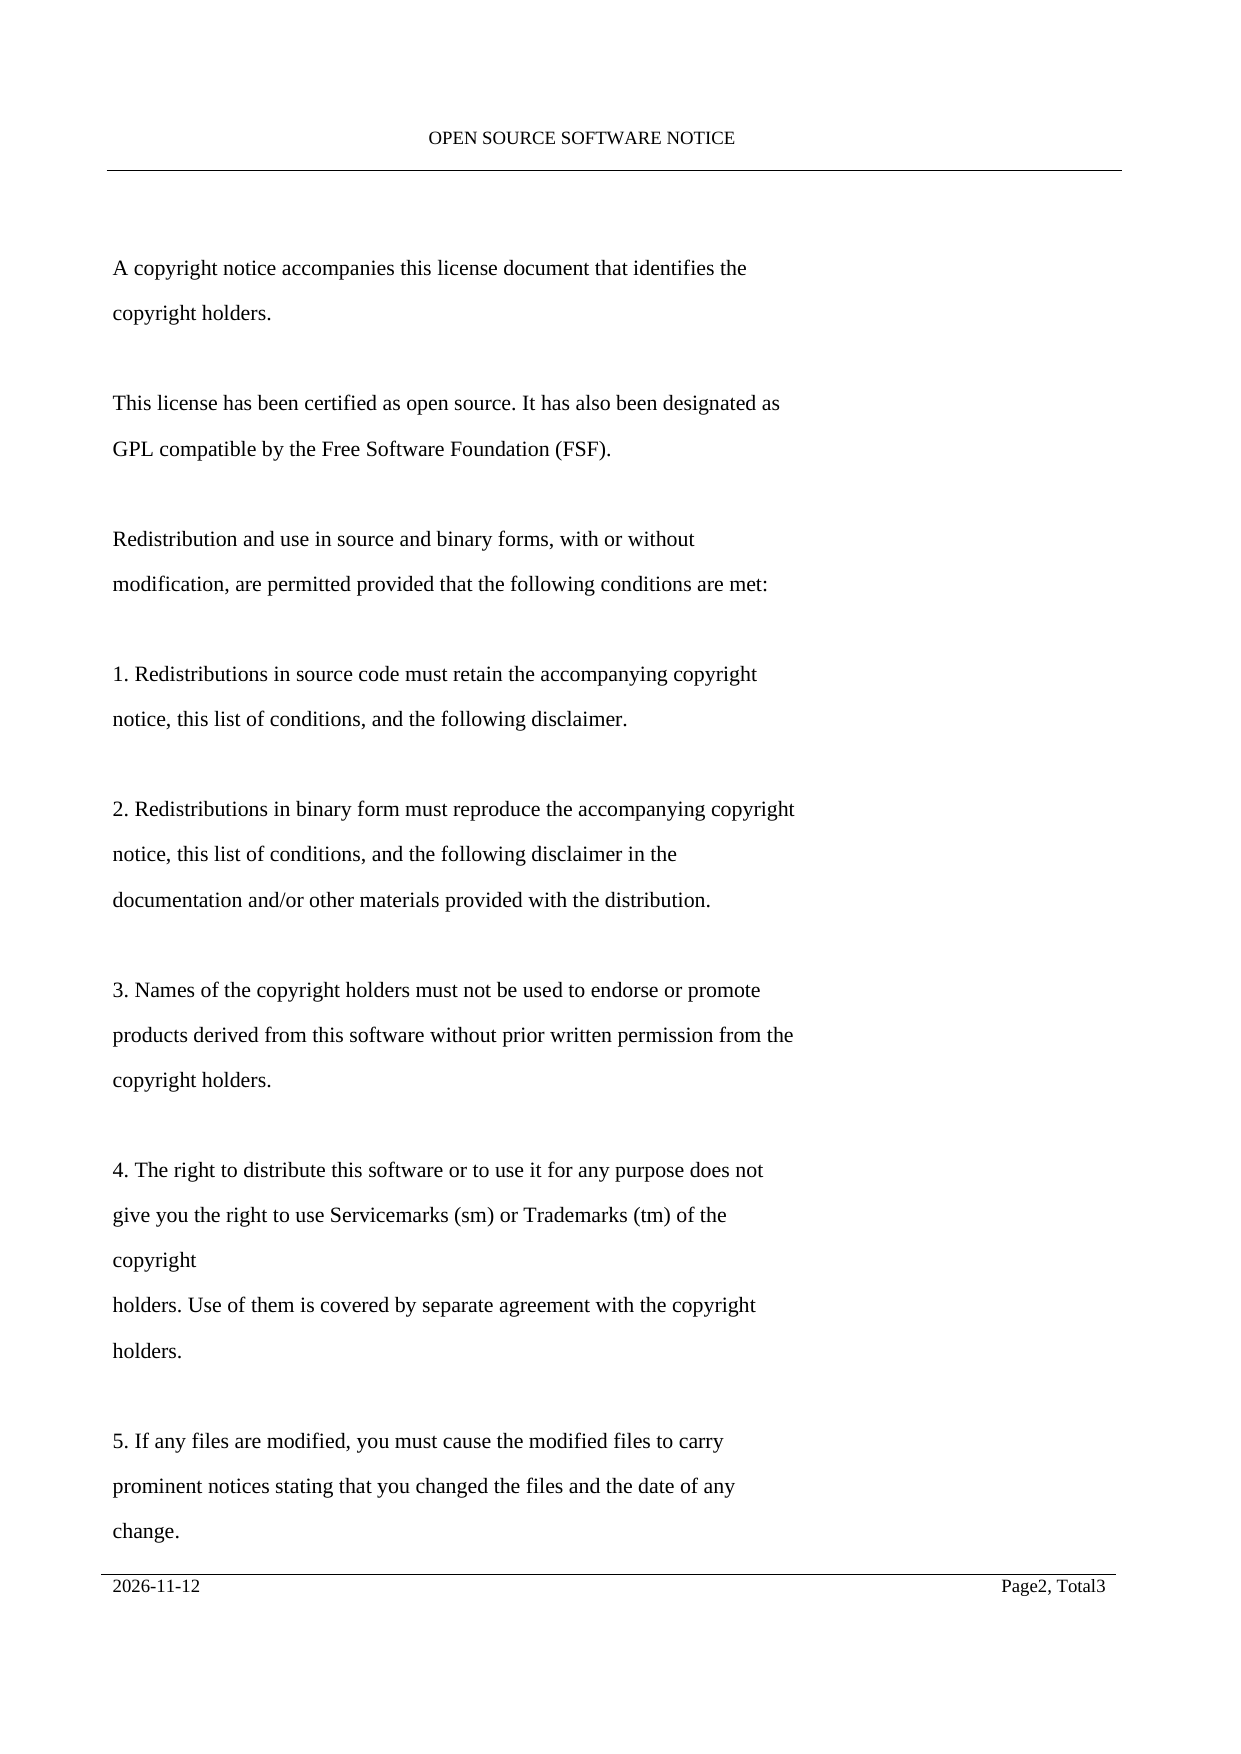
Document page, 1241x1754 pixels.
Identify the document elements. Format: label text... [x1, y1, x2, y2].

text 5. If any files are modified, you must cause the modified files to carry [112, 1424, 1128, 1457]
text holders. Use of them is covered by separate agreement with the copyright [112, 1289, 1128, 1321]
text documentation and/or other materials provided with the distribution. [112, 883, 1128, 915]
text copyright holders. [112, 1063, 1128, 1096]
text copyright [112, 1244, 1128, 1276]
text holders. [112, 1334, 1128, 1366]
text notice, this list of conditions, and the following disclaimer in the [112, 838, 1128, 870]
text give you the right to use Servicemarks (sm) or Trademarks (tm) of the [112, 1199, 1128, 1231]
text prominent notices stating that you changed the files and the date of any [112, 1469, 1128, 1502]
text This license has been certified as open source. It has also been designated as [112, 387, 1128, 419]
text 4. The right to distribute this software or to use it for any purpose does not [112, 1153, 1128, 1186]
text copyright holders. [112, 297, 1128, 329]
text change. [112, 1514, 1128, 1547]
text products derived from this software without prior written permission from the [112, 1018, 1128, 1051]
text modification, are permitted provided that the following conditions are met: [112, 567, 1128, 600]
text 1. Redistributions in source code must retain the accompanying copyright [112, 657, 1128, 690]
text notice, this list of conditions, and the following disclaimer. [112, 702, 1128, 735]
text Redistribution and use in source and binary forms, with or without [112, 522, 1128, 554]
text GPL compatible by the Free Software Foundation (FSF). [112, 432, 1128, 464]
text A copyright notice accompanies this license document that identifies the [112, 251, 1128, 284]
text 2. Redistributions in binary form must reproduce the accompanying copyright [112, 793, 1128, 825]
text 3. Names of the copyright holders must not be used to endorse or promote [112, 973, 1128, 1006]
